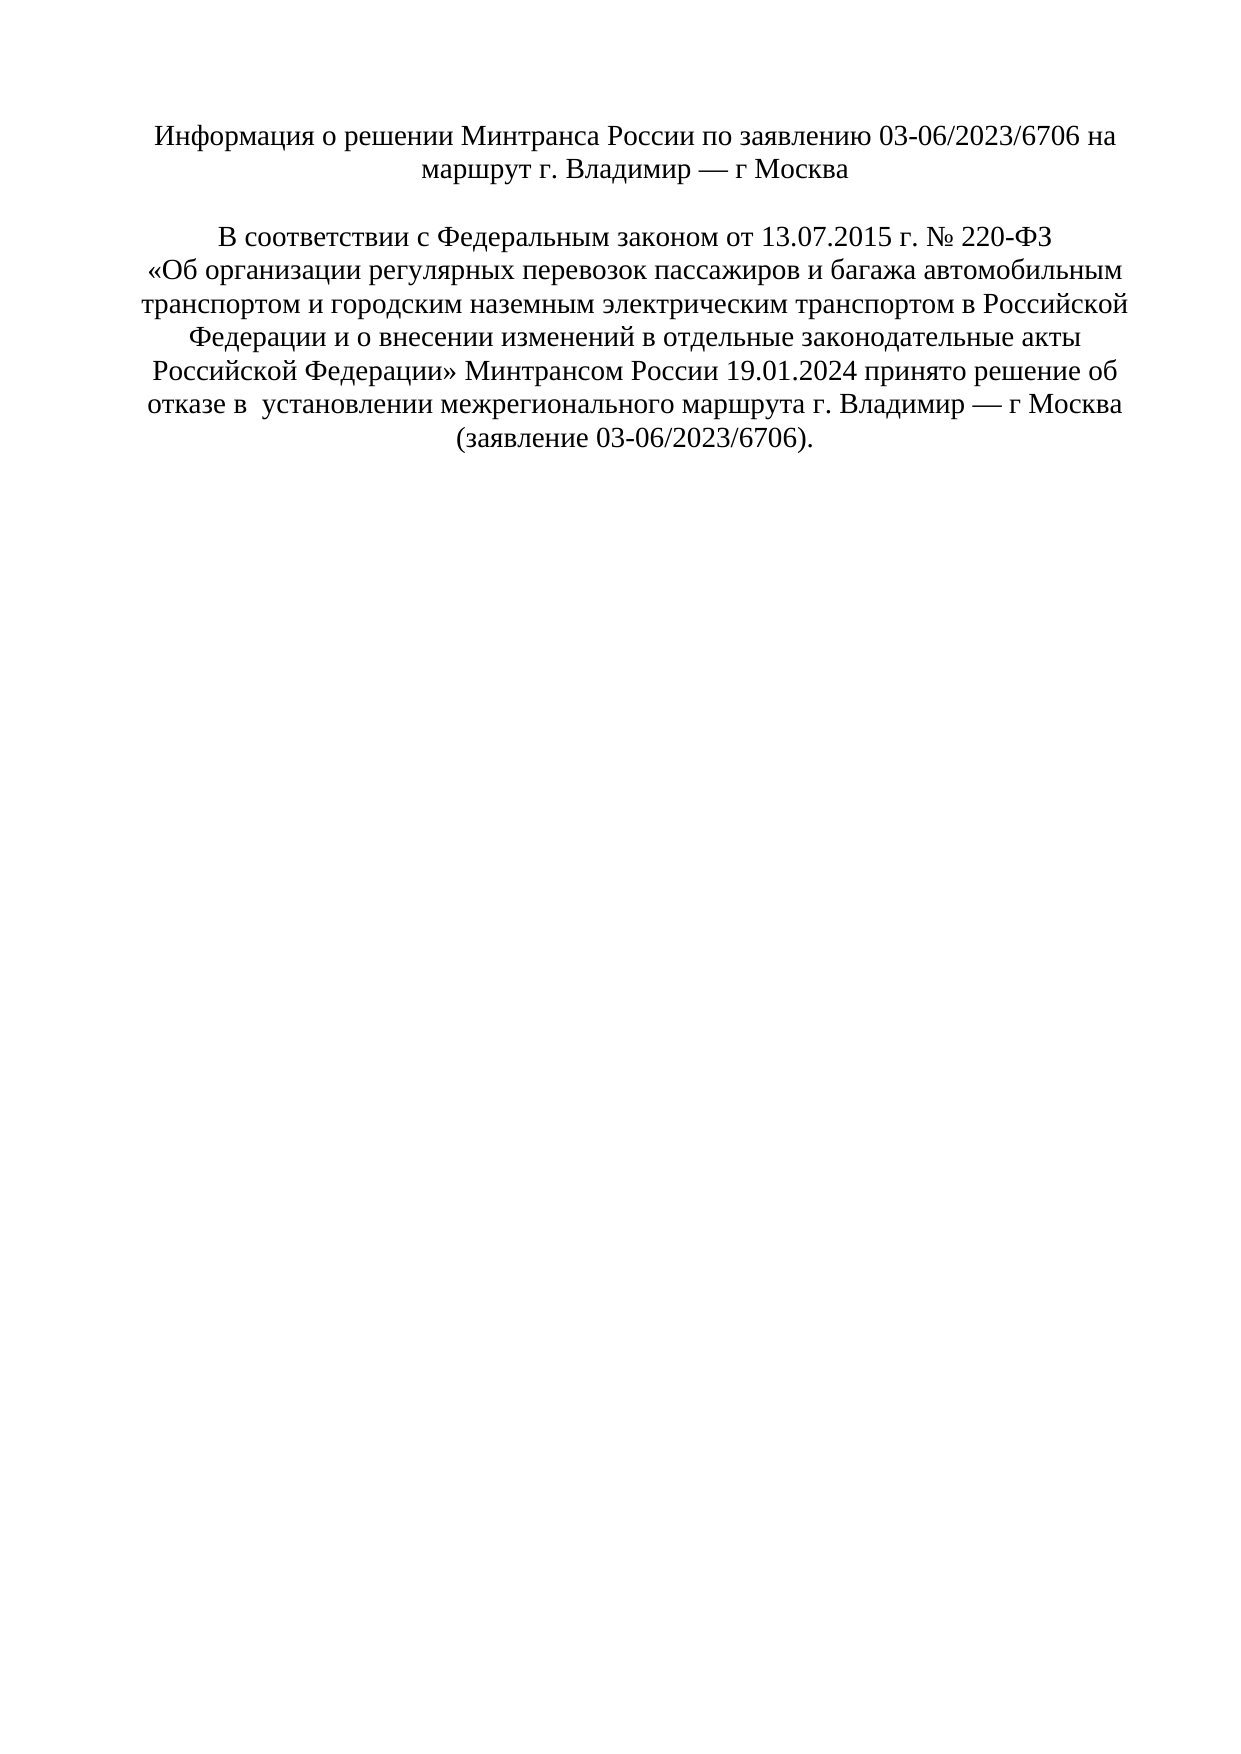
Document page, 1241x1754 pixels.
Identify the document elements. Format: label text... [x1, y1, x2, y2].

text Информация о решении Минтранса России по заявлению 03-06/2023/6706 на маршрут г. Владимир — г Москва [118, 118, 1152, 185]
text В соответствии с Федеральным законом от 13.07.2015 г. № 220-ФЗ «Об организации регулярных перевозок пассажиров и багажа автомобильным транспортом и городским наземным электрическим транспортом в Российской Федерации и о внесении изменений в отдельные законодательные акты Российской Федерации» Минтрансом России 19.01.2024 принято решение об отказе в установлении межрегионального маршрута г. Владимир — г Москва (заявление 03-06/2023/6706). [118, 219, 1152, 453]
